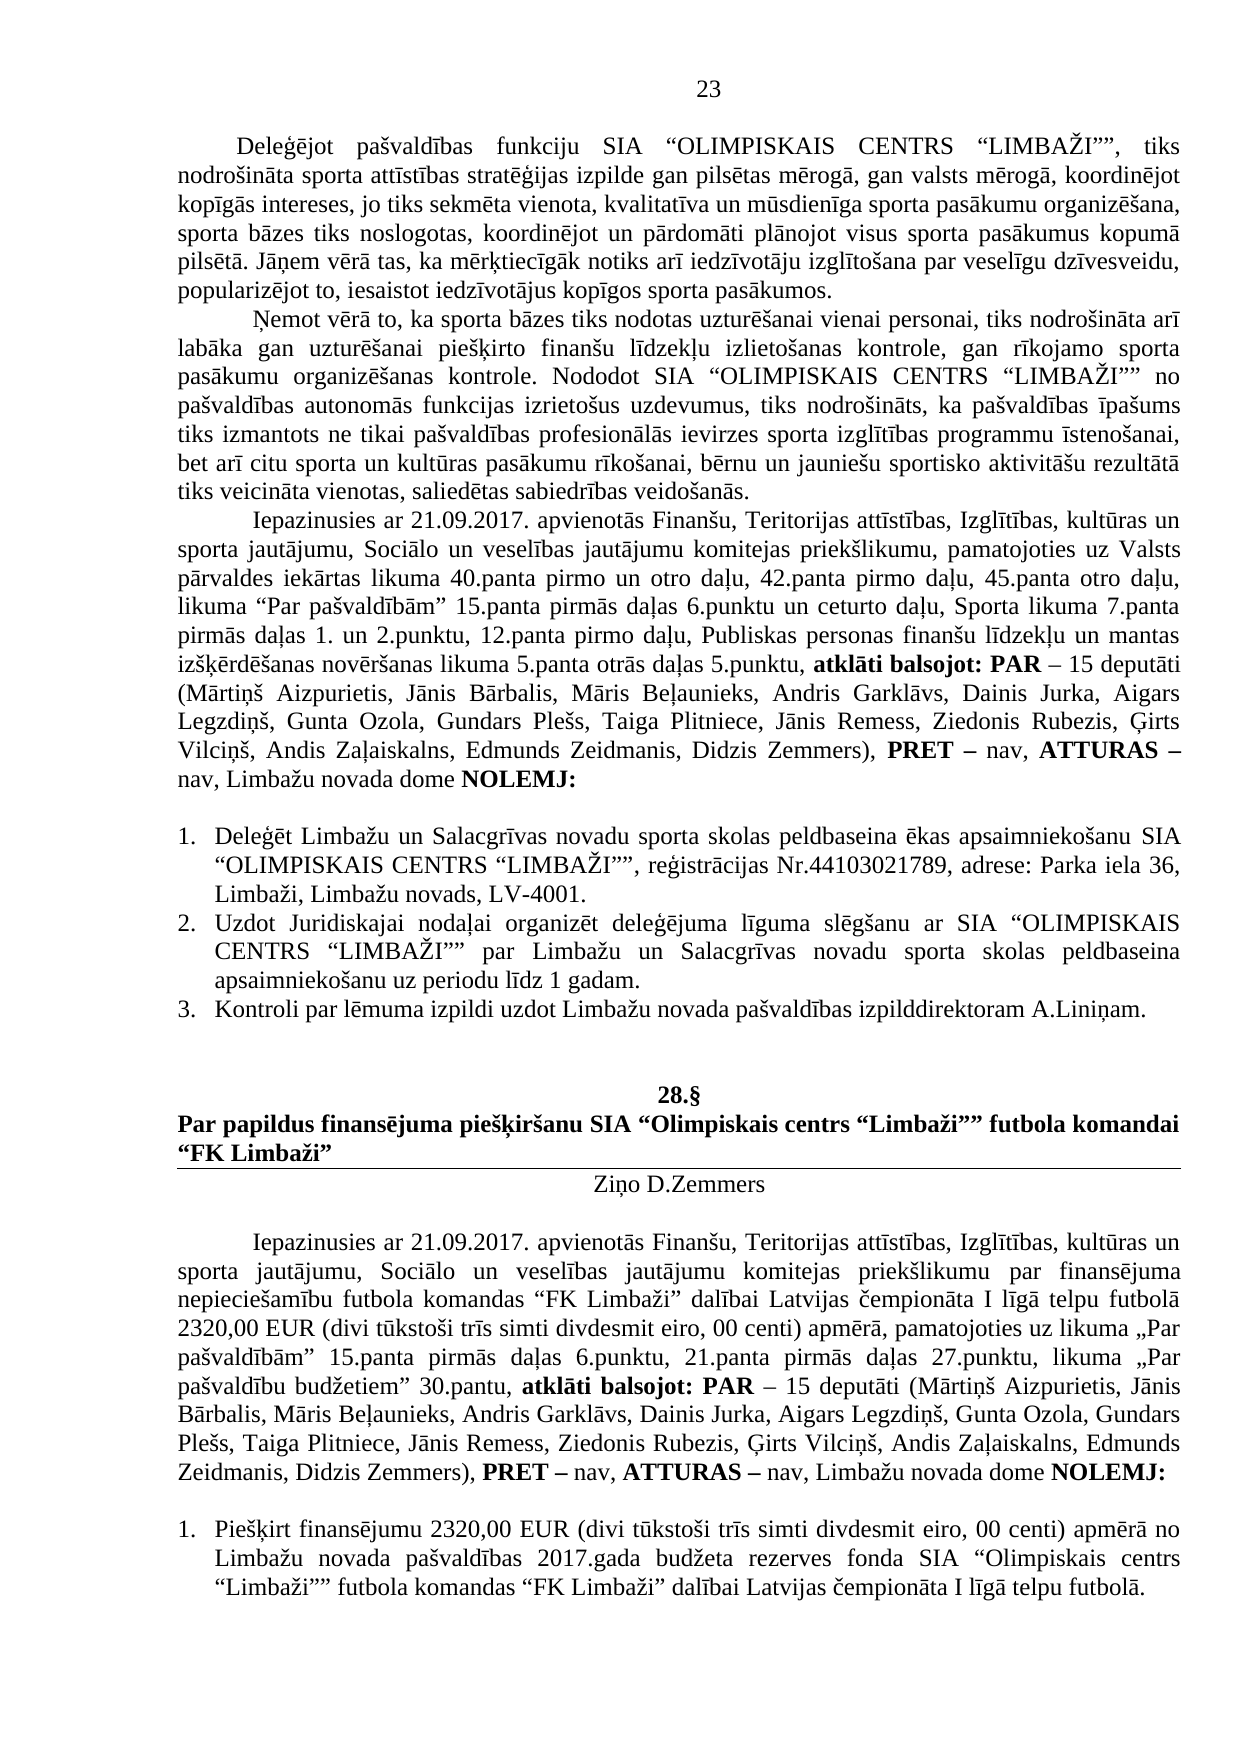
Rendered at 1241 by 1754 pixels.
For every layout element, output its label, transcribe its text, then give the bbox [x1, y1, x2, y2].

list Kontroli par lēmuma izpildi uzdot Limbažu novada pašvaldības izpilddirektoram A.Liniņam. [177, 994, 1181, 1023]
text Iepazinusies ar 21.09.2017. apvienotās Finanšu, Teritorijas attīstības, Izglītības, kultūras un sporta jautājumu, Sociālo un veselības jautājumu komitejas priekšlikumu par finansējuma nepieciešamību futbola komandas “FK Limbaži” dalībai Latvijas čempionāta I līgā telpu futbolā 2320,00 EUR (divi tūkstoši trīs simti divdesmit eiro, 00 centi) apmērā, pamatojoties uz likuma „Par pašvaldībām” 15.panta pirmās daļas 6.punktu, 21.panta pirmās daļas 27.punktu, likuma „Par pašvaldību budžetiem” 30.pantu, atklāti balsojot: PAR – 15 deputāti (Mārtiņš Aizpurietis, Jānis Bārbalis, Māris Beļaunieks, Andris Garklāvs, Dainis Jurka, Aigars Legzdiņš, Gunta Ozola, Gundars Plešs, Taiga Plitniece, Jānis Remess, Ziedonis Rubezis, Ģirts Vilciņš, Andis Zaļaiskalns, Edmunds Zeidmanis, Didzis Zemmers), PRET – nav, ATTURAS – nav, Limbažu novada dome NOLEMJ: [177, 1227, 1181, 1486]
text Ziņo D.Zemmers [177, 1169, 1181, 1198]
list Deleģēt Limbažu un Salacgrīvas novadu sporta skolas peldbaseina ēkas apsaimniekošanu SIA “OLIMPISKAIS CENTRS “LIMBAŽI””, reģistrācijas Nr.44103021789, adrese: Parka iela 36, Limbaži, Limbažu novads, LV-4001. [177, 821, 1181, 908]
text 28.§ [177, 1080, 1181, 1109]
text Ņemot vērā to, ka sporta bāzes tiks nodotas uzturēšanai vienai personai, tiks nodrošināta arī labāka gan uzturēšanai piešķirto finanšu līdzekļu izlietošanas kontrole, gan rīkojamo sporta pasākumu organizēšanas kontrole. Nododot SIA “OLIMPISKAIS CENTRS “LIMBAŽI”” no pašvaldības autonomās funkcijas izrietošus uzdevumus, tiks nodrošināts, ka pašvaldības īpašums tiks izmantots ne tikai pašvaldības profesionālās ievirzes sporta izglītības programmu īstenošanai, bet arī citu sporta un kultūras pasākumu rīkošanai, bērnu un jauniešu sportisko aktivitāšu rezultātā tiks veicināta vienotas, saliedētas sabiedrības veidošanās. [177, 304, 1181, 505]
list Uzdot Juridiskajai nodaļai organizēt deleģējuma līguma slēgšanu ar SIA “OLIMPISKAIS CENTRS “LIMBAŽI”” par Limbažu un Salacgrīvas novadu sporta skolas peldbaseina apsaimniekošanu uz periodu līdz 1 gadam. [177, 908, 1181, 994]
text Iepazinusies ar 21.09.2017. apvienotās Finanšu, Teritorijas attīstības, Izglītības, kultūras un sporta jautājumu, Sociālo un veselības jautājumu komitejas priekšlikumu, pamatojoties uz Valsts pārvaldes iekārtas likuma 40.panta pirmo un otro daļu, 42.panta pirmo daļu, 45.panta otro daļu, likuma “Par pašvaldībām” 15.panta pirmās daļas 6.punktu un ceturto daļu, Sporta likuma 7.panta pirmās daļas 1. un 2.punktu, 12.panta pirmo daļu, Publiskas personas finanšu līdzekļu un mantas izšķērdēšanas novēršanas likuma 5.panta otrās daļas 5.punktu, atklāti balsojot: PAR – 15 deputāti (Mārtiņš Aizpurietis, Jānis Bārbalis, Māris Beļaunieks, Andris Garklāvs, Dainis Jurka, Aigars Legzdiņš, Gunta Ozola, Gundars Plešs, Taiga Plitniece, Jānis Remess, Ziedonis Rubezis, Ģirts Vilciņš, Andis Zaļaiskalns, Edmunds Zeidmanis, Didzis Zemmers), PRET – nav, ATTURAS – nav, Limbažu novada dome NOLEMJ: [177, 505, 1181, 793]
text Par papildus finansējuma piešķiršanu SIA “Olimpiskais centrs “Limbaži”” futbola komandai “FK Limbaži” [177, 1109, 1181, 1168]
text Deleģējot pašvaldības funkciju SIA “OLIMPISKAIS CENTRS “LIMBAŽI””, tiks nodrošināta sporta attīstības stratēģijas izpilde gan pilsētas mērogā, gan valsts mērogā, koordinējot kopīgās intereses, jo tiks sekmēta vienota, kvalitatīva un mūsdienīga sporta pasākumu organizēšana, sporta bāzes tiks noslogotas, koordinējot un pārdomāti plānojot visus sporta pasākumus kopumā pilsētā. Jāņem vērā tas, ka mērķtiecīgāk notiks arī iedzīvotāju izglītošana par veselīgu dzīvesveidu, popularizējot to, iesaistot iedzīvotājus kopīgos sporta pasākumos. [177, 131, 1181, 304]
list Piešķirt finansējumu 2320,00 EUR (divi tūkstoši trīs simti divdesmit eiro, 00 centi) apmērā no Limbažu novada pašvaldības 2017.gada budžeta rezerves fonda SIA “Olimpiskais centrs “Limbaži”” futbola komandas “FK Limbaži” dalībai Latvijas čempionāta I līgā telpu futbolā. [177, 1514, 1181, 1601]
